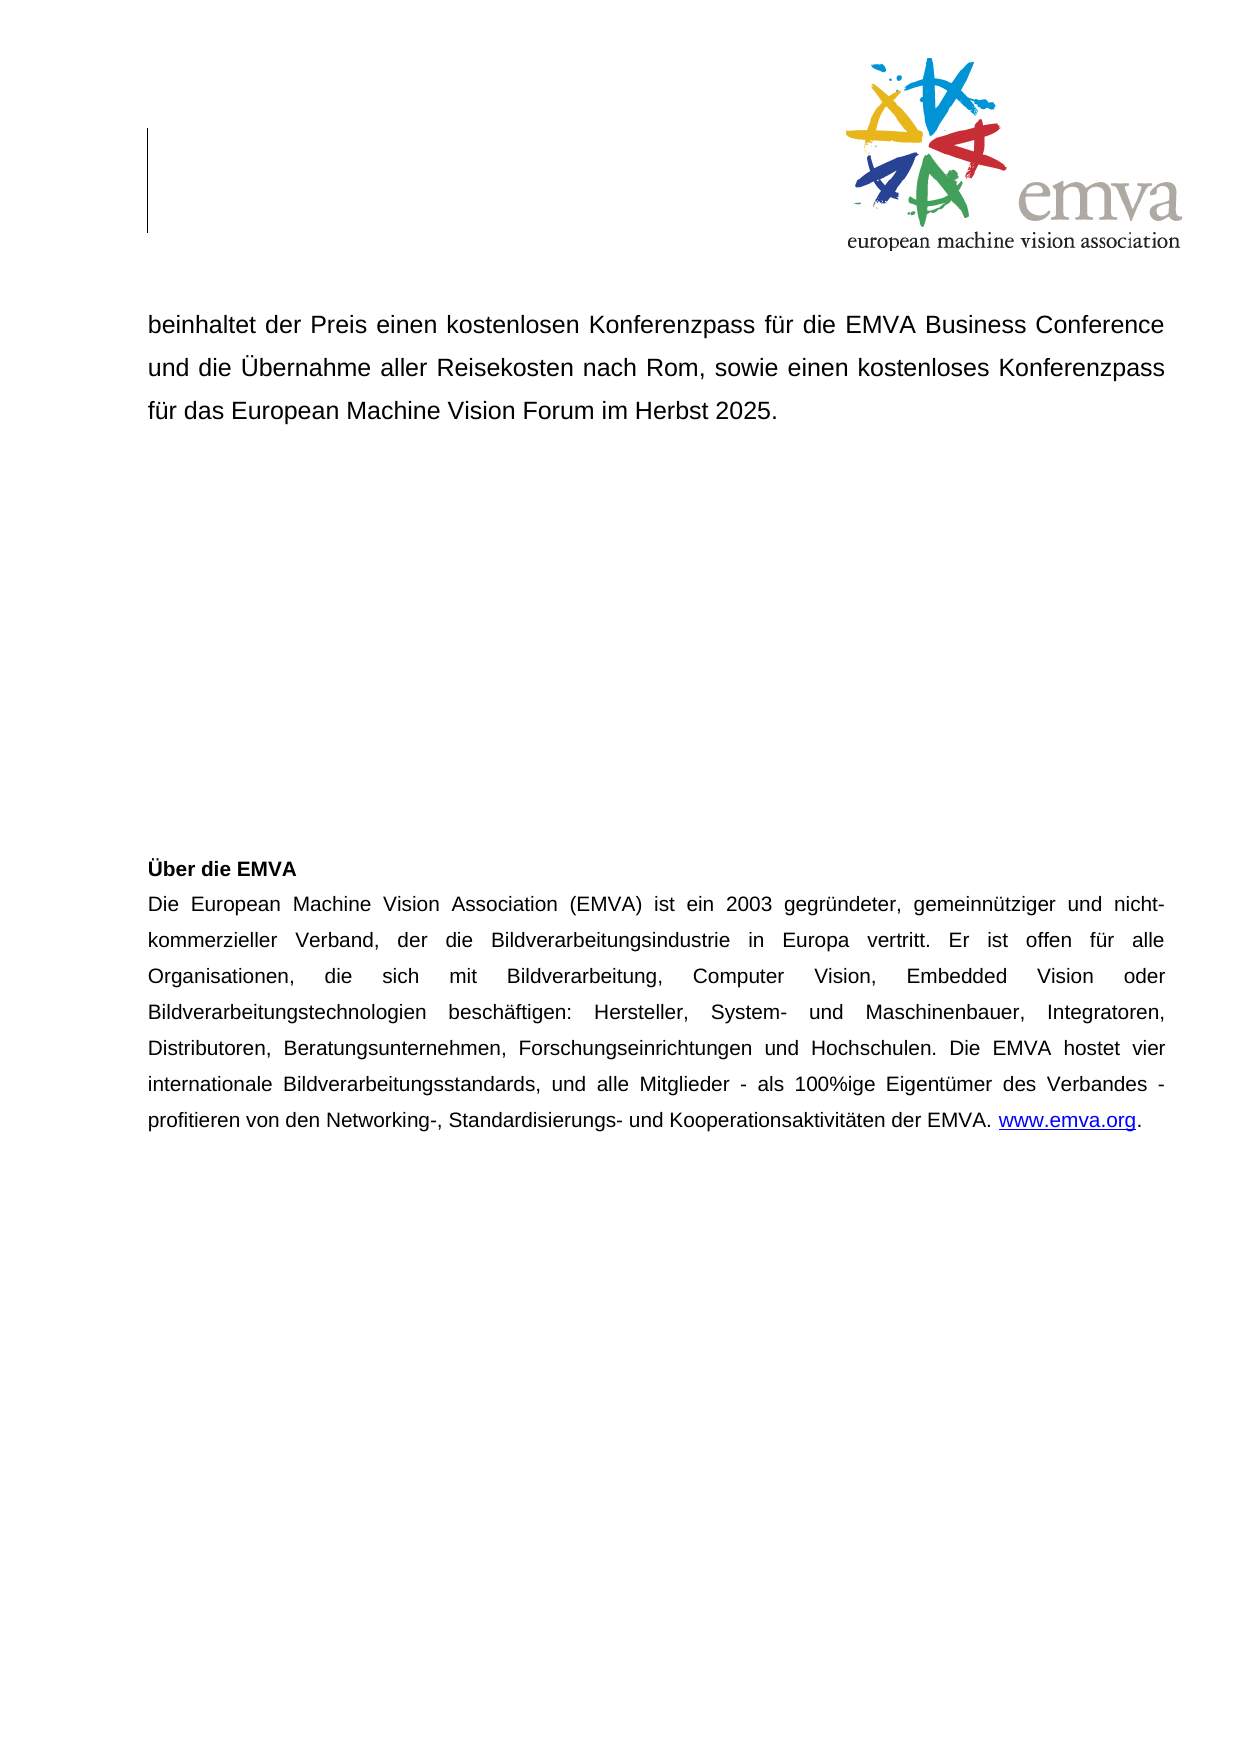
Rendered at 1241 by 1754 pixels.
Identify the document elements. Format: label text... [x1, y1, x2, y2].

picture [846, 58, 1183, 249]
text Über die EMVA [148, 856, 1167, 880]
text Die European Machine Vision Association (EMVA) ist ein 2003 gegründeter, gemeinnütziger und nicht-kommerzieller Verband, der die Bildverarbeitungsindustrie in Europa vertritt. Er ist offen für alle Organisationen, die sich mit Bildverarbeitung, Computer Vision, Embedded Vision oder Bildverarbeitungstechnologien beschäftigen: Hersteller, System- und Maschinenbauer, Integratoren, Distributoren, Beratungsunternehmen, Forschungseinrichtungen und Hochschulen. Die EMVA hostet vier internationale Bildverarbeitungsstandards, und alle Mitglieder - als 100%ige Eigentümer des Verbandes - profitieren von den Networking-, Standardisierungs- und Kooperationsaktivitäten der EMVA. www.emva.org. [148, 892, 1167, 1132]
picture [935, 86, 946, 106]
